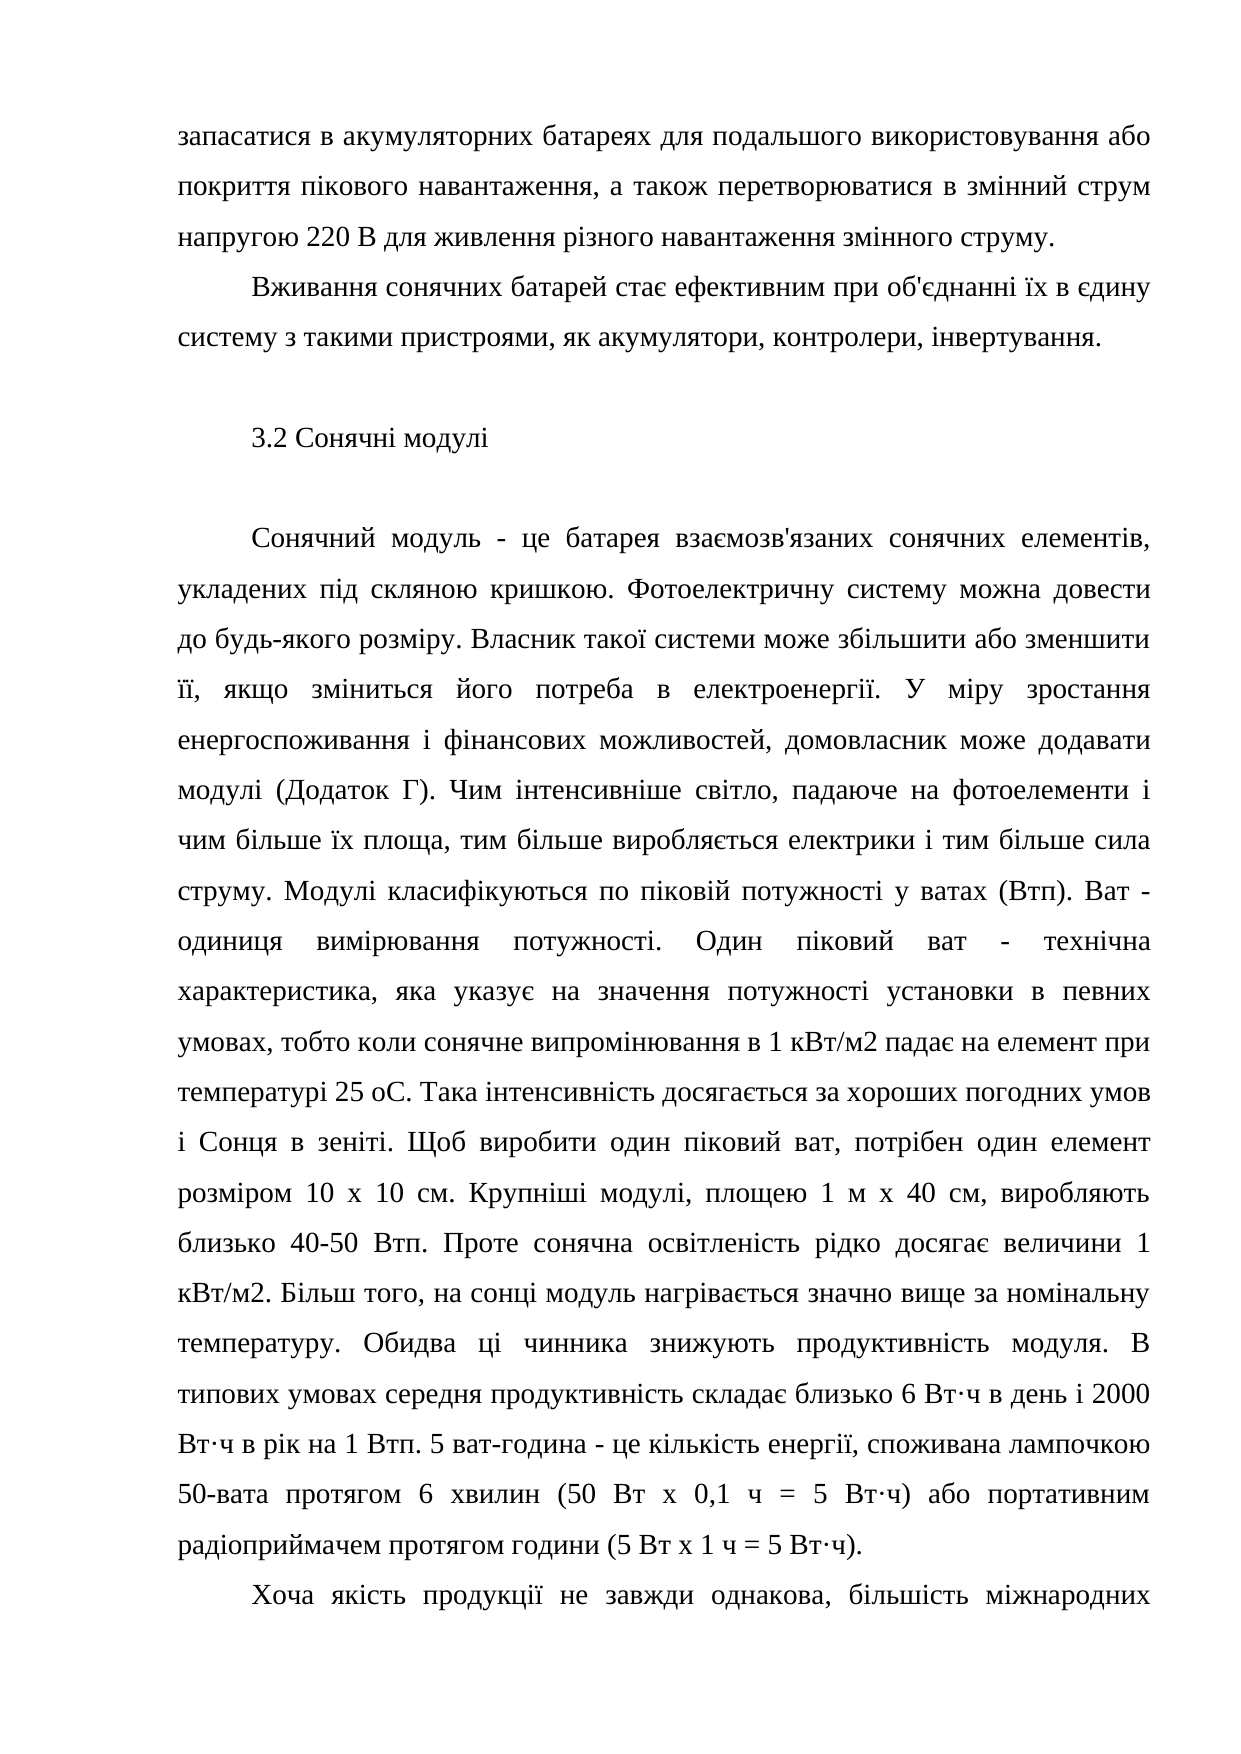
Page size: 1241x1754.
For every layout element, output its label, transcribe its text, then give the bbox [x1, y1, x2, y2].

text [177, 118, 1152, 252]
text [177, 1577, 1152, 1611]
text Вживання сонячних батарей стає ефективним при об'єднанні їх в єдину систему з такими пристроями, як акумулятори, контролери, інвертування. [177, 269, 1152, 353]
text 3.2 Сонячні модулі [177, 420, 1152, 453]
text Сонячний модуль - це батарея взаємозв'язаних сонячних елементів, укладених під скляною кришкою. Фотоелектричну систему можна довести до будь-якого розміру. Власник такої системи може збільшити або зменшити її, якщо зміниться його потреба в електроенергії. У міру зростання енергоспоживання і фінансових можливостей, домовласник може додавати модулі (Додаток Г). Чим інтенсивніше світло, падаюче на фотоелементи і чим більше їх площа, тим більше виробляється електрики і тим більше сила струму. Модулі класифікуються по піковій потужності у ватах (Втп). Ват - одиниця вимірювання потужності. Один піковий ват - технічна характеристика, яка указує на значення потужності установки в певних умовах, тобто коли сонячне випромінювання в 1 кВт/м2 падає на елемент при температурі 25 оC. Така інтенсивність досягається за хороших погодних умов і Сонця в зеніті. Щоб виробити один піковий ват, потрібен один елемент розміром 10 x 10 см. Крупніші модулі, площею 1 м x 40 см, виробляють близько 40-50 Втп. Проте сонячна освітленість рідко досягає величини 1 кВт/м2. Більш того, на сонці модуль нагрівається значно вище за номінальну температуру. Обидва ці чинника знижують продуктивність модуля. В типових умовах середня продуктивність складає близько 6 Вт·ч в день і 2000 Вт·ч в рік на 1 Втп. 5 ват-година - це кількість енергії, споживана лампочкою 50-вата протягом 6 хвилин (50 Вт x 0,1 ч = 5 Вт·ч) або портативним радіоприймачем протягом години (5 Вт x 1 ч = 5 Вт·ч). [177, 521, 1152, 1560]
